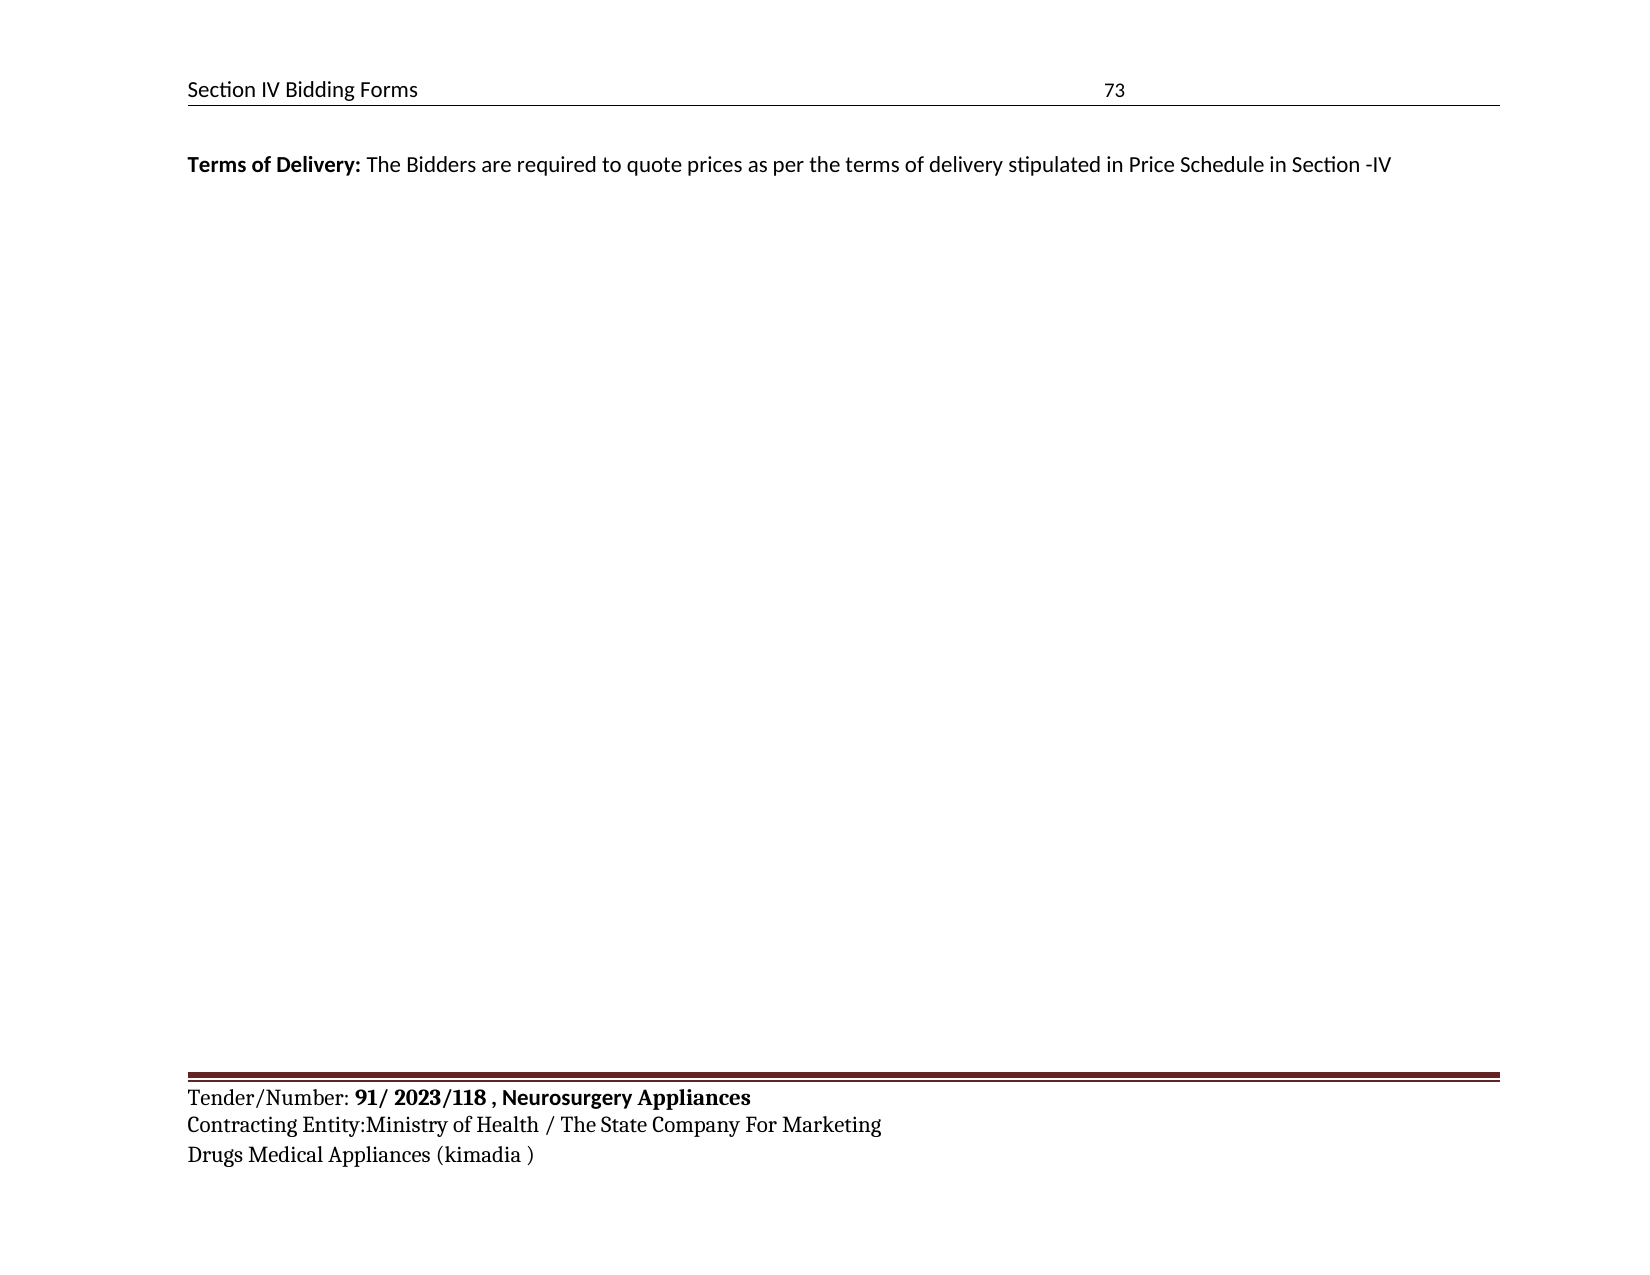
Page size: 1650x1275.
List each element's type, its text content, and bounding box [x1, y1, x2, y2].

text Terms of Delivery: The Bidders are required to quote prices as per the terms of delivery stipulated in Price Schedule in Section -IV [187, 150, 1500, 178]
